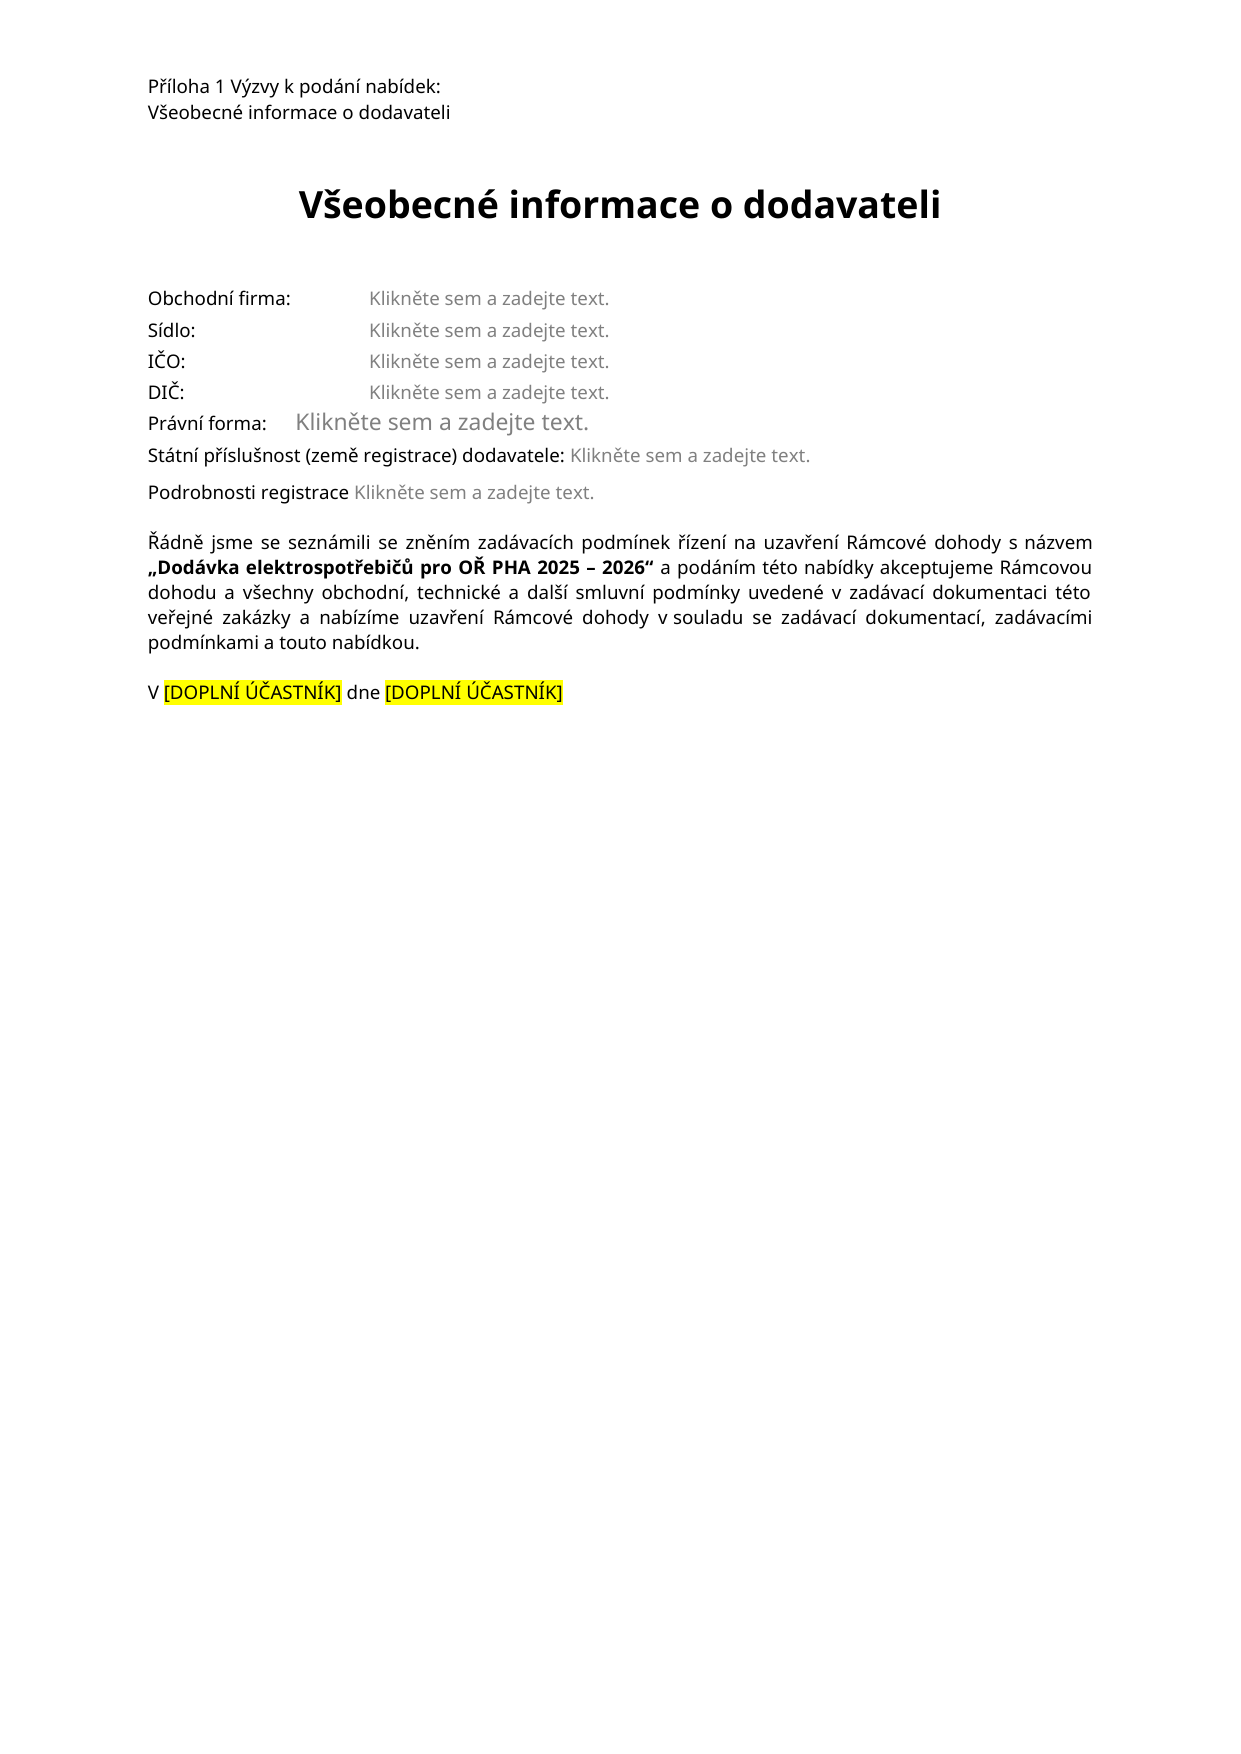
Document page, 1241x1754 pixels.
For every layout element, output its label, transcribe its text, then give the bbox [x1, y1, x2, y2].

text V [DOPLNÍ ÚČASTNÍK] dne [DOPLNÍ ÚČASTNÍK] [148, 679, 1093, 704]
text Podrobnosti registrace [148, 479, 1093, 504]
text IČO: [148, 348, 1093, 373]
text Řádně jsme se seznámili se zněním zadávacích podmínek řízení na uzavření Rámcové dohody s názvem „Dodávka elektrospotřebičů pro OŘ PHA 2025 – 2026“ a podáním této nabídky akceptujeme Rámcovou dohodu a všechny obchodní, technické a další smluvní podmínky uvedené v zadávací dokumentaci této veřejné zakázky a nabízíme uzavření Rámcové dohody v souladu se zadávací dokumentací, zadávacími podmínkami a touto nabídkou. [148, 529, 1093, 654]
text DIČ: [148, 379, 1093, 404]
text Obchodní firma: [148, 286, 1093, 311]
text Právní forma: [148, 411, 1093, 436]
text Sídlo: [148, 317, 1093, 342]
title Všeobecné informace o dodavateli [148, 178, 1093, 229]
text Státní příslušnost (země registrace) dodavatele: [148, 442, 1093, 467]
